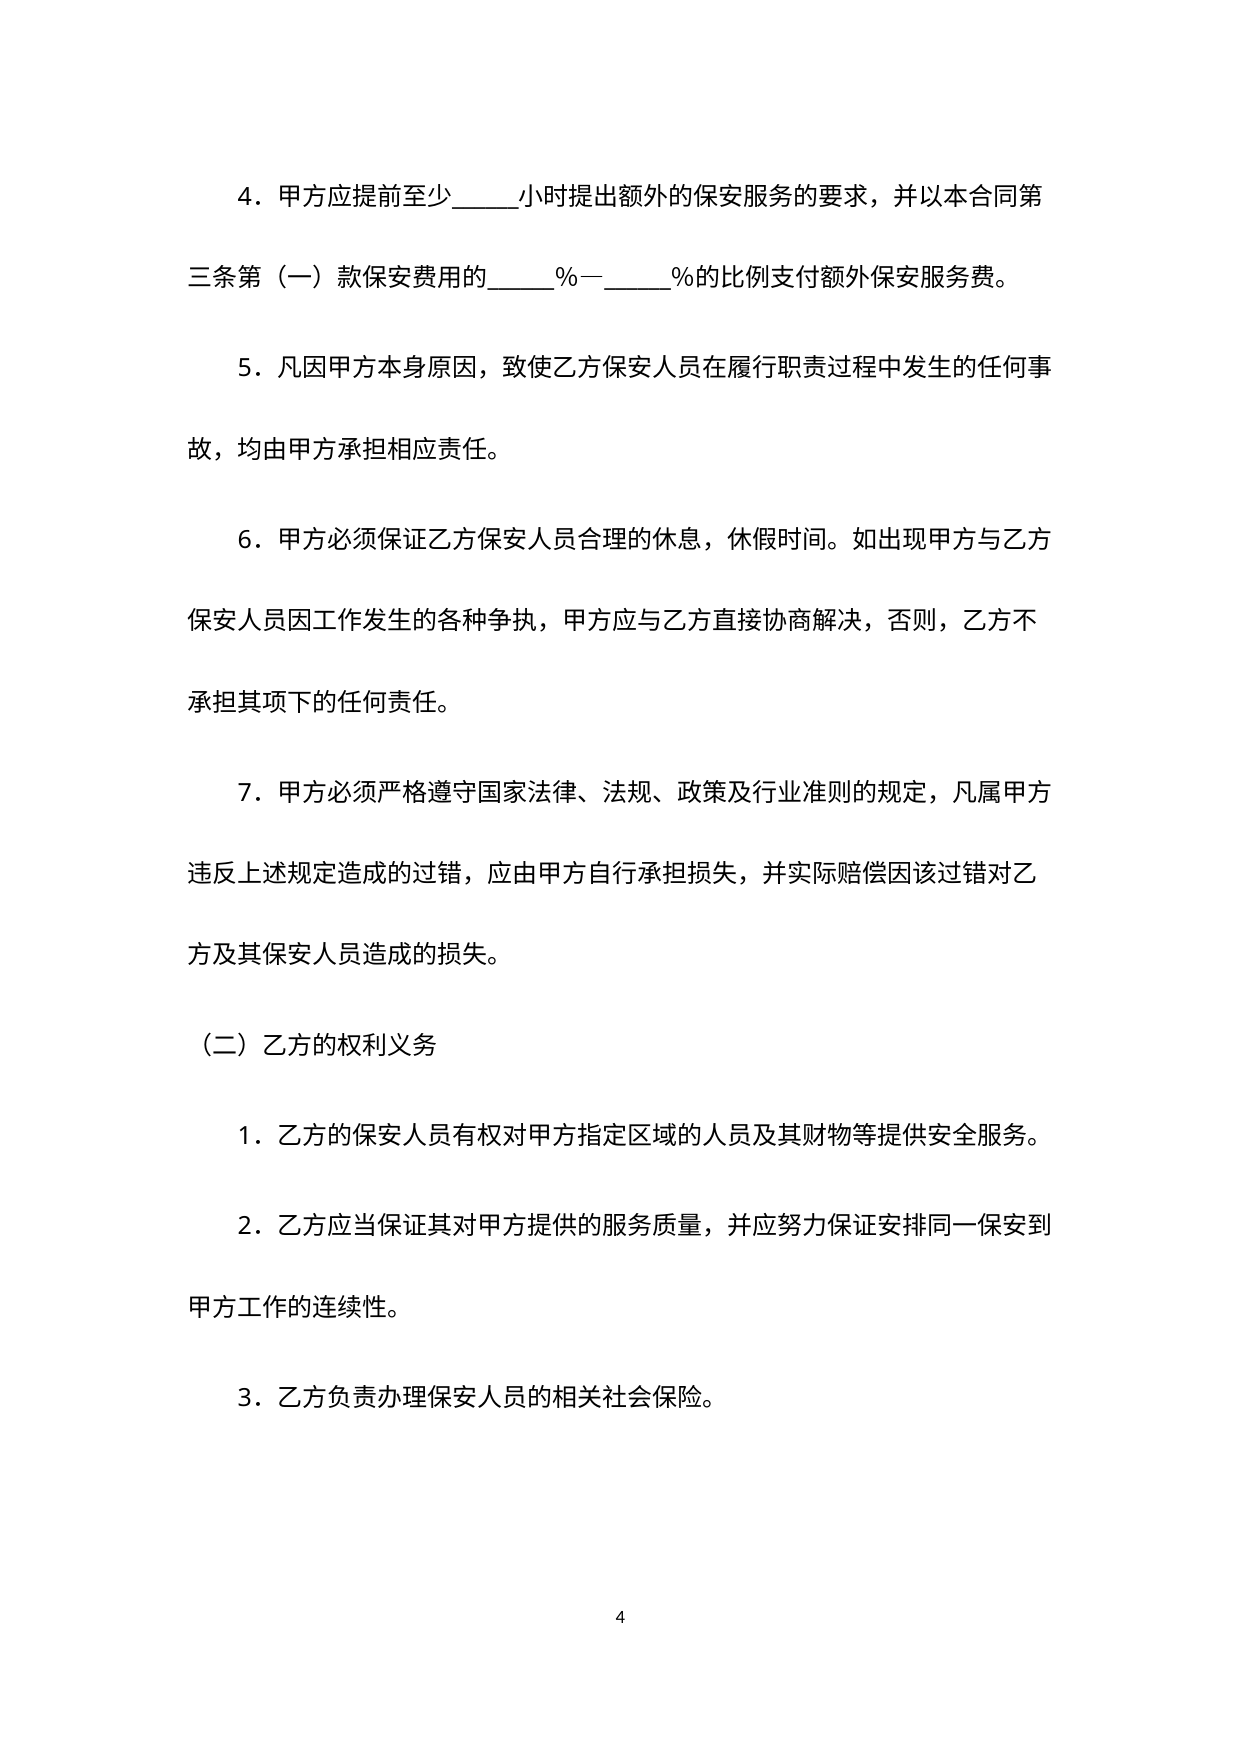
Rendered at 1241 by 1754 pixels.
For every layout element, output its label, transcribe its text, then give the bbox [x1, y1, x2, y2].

text 4．甲方应提前至少______小时提出额外的保安服务的要求，并以本合同第三条第（一）款保安费用的______％—______％的比例支付额外保安服务费。 [187, 162, 1053, 308]
text 5．凡因甲方本身原因，致使乙方保安人员在履行职责过程中发生的任何事故，均由甲方承担相应责任。 [187, 333, 1053, 480]
text 2．乙方应当保证其对甲方提供的服务质量，并应努力保证安排同一保安到甲方工作的连续性。 [187, 1191, 1053, 1338]
text 6．甲方必须保证乙方保安人员合理的休息，休假时间。如出现甲方与乙方保安人员因工作发生的各种争执，甲方应与乙方直接协商解决，否则，乙方不承担其项下的任何责任。 [187, 505, 1053, 733]
text 3．乙方负责办理保安人员的相关社会保险。 [187, 1363, 1053, 1428]
text 7．甲方必须严格遵守国家法律、法规、政策及行业准则的规定，凡属甲方违反上述规定造成的过错，应由甲方自行承担损失，并实际赔偿因该过错对乙方及其保安人员造成的损失。 [187, 758, 1053, 985]
text （二）乙方的权利义务 [187, 1011, 1053, 1076]
text 1．乙方的保安人员有权对甲方指定区域的人员及其财物等提供安全服务。 [187, 1101, 1053, 1166]
